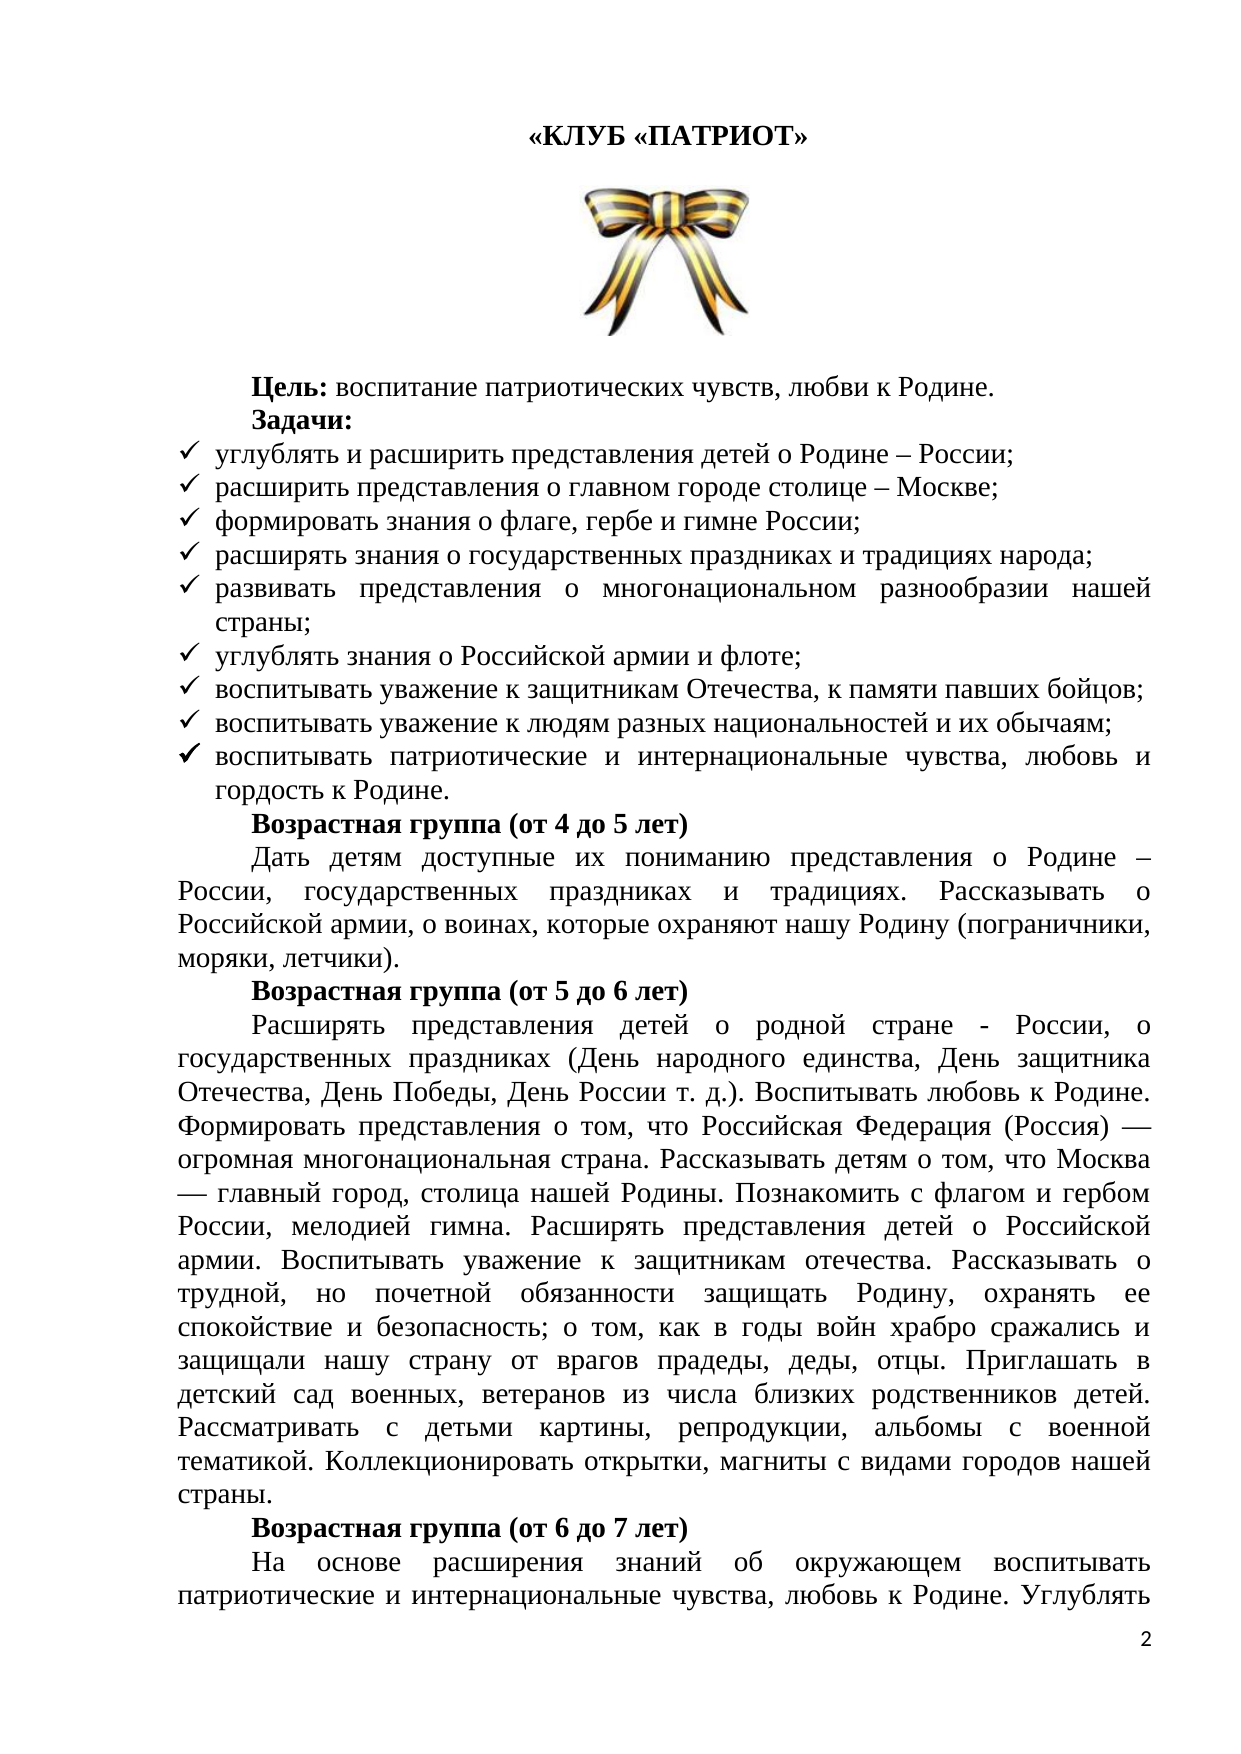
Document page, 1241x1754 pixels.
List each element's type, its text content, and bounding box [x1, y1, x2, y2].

list Возрастная группа (от 6 до 7 лет) [177, 1510, 1152, 1544]
picture [579, 185, 750, 336]
list формировать знания о флаге, гербе и гимне России; [177, 503, 1152, 537]
list воспитывать патриотические и интернациональные чувства, любовь и гордость к Родине. [177, 738, 1152, 806]
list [177, 1544, 1152, 1611]
list расширить представления о главном городе столице – Москве; [177, 469, 1152, 503]
list воспитывать уважение к людям разных национальностей и их обычаям; [177, 705, 1152, 738]
list Возрастная группа (от 5 до 6 лет) [177, 973, 1152, 1007]
text Цель: воспитание патриотических чувств, любви к Родине. [177, 369, 1152, 402]
list расширять знания о государственных праздниках и традициях народа; [177, 537, 1152, 570]
list углублять и расширить представления детей о Родине – России; [177, 436, 1152, 469]
list углублять знания о Российской армии и флоте; [177, 638, 1152, 671]
list развивать представления о многонациональном разнообразии нашей страны; [177, 570, 1152, 638]
list Дать детям доступные их пониманию представления о Родине – России, государственных праздниках и традициях. Рассказывать о Российской армии, о воинах, которые охраняют нашу Родину (пограничники, моряки, летчики). [177, 839, 1152, 973]
text Задачи: [177, 402, 1152, 436]
list воспитывать уважение к защитникам Отечества, к памяти павших бойцов; [177, 671, 1152, 705]
list Расширять представления детей о родной стране - России, о государственных праздниках (День народного единства, День защитника Отечества, День Победы, День России т. д.). Воспитывать любовь к Родине. Формировать представления о том, что Российская Федерация (Россия) — огромная многонациональная страна. Рассказывать детям о том, что Москва — главный город, столица нашей Родины. Познакомить с флагом и гербом России, мелодией гимна. Расширять представления детей о Российской армии. Воспитывать уважение к защитникам отечества. Рассказывать о трудной, но почетной обязанности защищать Родину, охранять ее спокойствие и безопасность; о том, как в годы войн храбро сражались и защищали нашу страну от врагов прадеды, деды, отцы. Приглашать в детский сад военных, ветеранов из числа близких родственников детей. Рассматривать с детьми картины, репродукции, альбомы с военной тематикой. Коллекционировать открытки, магниты с видами городов нашей страны. [177, 1007, 1152, 1510]
list Возрастная группа (от 4 до 5 лет) [177, 806, 1152, 839]
text «КЛУБ «ПАТРИОТ» [177, 118, 1152, 152]
